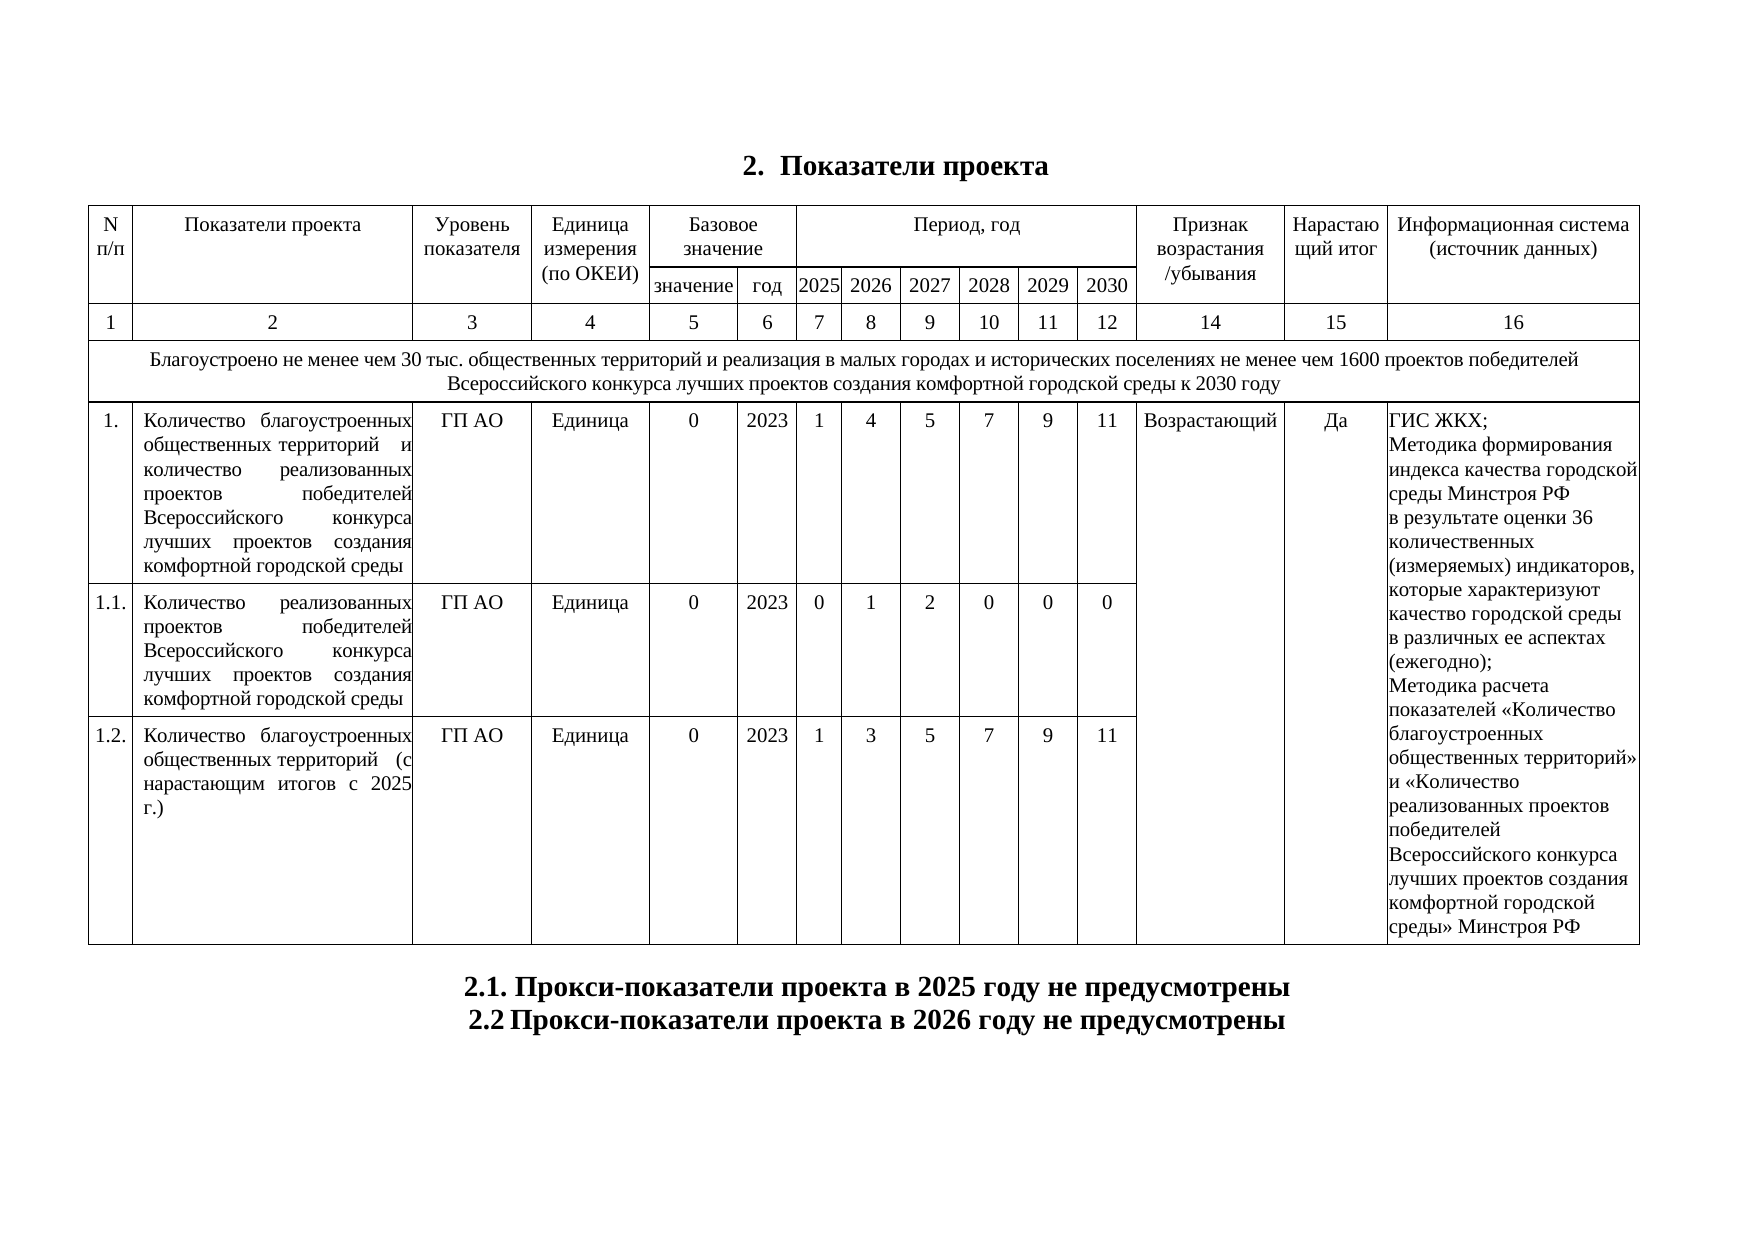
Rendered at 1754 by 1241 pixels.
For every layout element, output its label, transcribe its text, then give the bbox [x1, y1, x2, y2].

table_cell ГП АО [413, 717, 531, 944]
table_cell 3 [842, 717, 900, 944]
table_cell 16 [1388, 304, 1639, 340]
table_cell 2030 [1078, 268, 1136, 303]
table_cell 2029 [1019, 268, 1077, 303]
table_cell 7 [797, 304, 841, 340]
table_cell 0 [650, 584, 737, 716]
table_cell 0 [650, 403, 737, 583]
table_cell ГИС ЖКХ; Методика формирования индекса качества городской среды Минстроя РФ в результате оценки 36 количественных (измеряемых) индикаторов, которые характеризуют качество городской среды в различных ее аспектах (ежегодно); Методика расчета показателей «Количество благоустроенных общественных территорий» и «Количество реализованных проектов победителей Всероссийского конкурса лучших проектов создания комфортной городской среды» Минстроя РФ [1388, 403, 1639, 944]
table_cell 11 [1078, 717, 1136, 944]
table_cell 6 [738, 304, 796, 340]
table_cell Количество благоустроенных общественных территорий и количество реализованных проектов победителей Всероссийского конкурса лучших проектов создания комфортной городской среды [133, 403, 412, 583]
table_header Показатели проекта [133, 206, 412, 303]
table_cell 5 [650, 304, 737, 340]
table_cell 2028 [960, 268, 1018, 303]
table_header Информационная система (источник данных) [1388, 206, 1639, 303]
table_cell 12 [1078, 304, 1136, 340]
table_cell 2 [133, 304, 412, 340]
table_cell Количество реализованных проектов победителей Всероссийского конкурса лучших проектов создания комфортной городской среды [133, 584, 412, 716]
table_cell Благоустроено не менее чем 30 тыс. общественных территорий и реализация в малых городах и исторических поселениях не менее чем 1600 проектов победителей Всероссийского конкурса лучших проектов создания комфортной городской среды к 2030 году [89, 341, 1639, 401]
table_cell 15 [1285, 304, 1387, 340]
table_cell 1.1. [89, 584, 132, 716]
table_cell 0 [797, 584, 841, 716]
table_cell 3 [413, 304, 531, 340]
table_cell 14 [1137, 304, 1284, 340]
table_header Период, год [797, 206, 1136, 266]
table_cell Единица [532, 403, 649, 583]
text 2.2 Прокси-показатели проекта в 2026 году не предусмотрены [89, 1002, 1665, 1036]
table_cell 1 [797, 717, 841, 944]
table_cell 1 [89, 304, 132, 340]
table_header N п/п [89, 206, 132, 303]
table_cell 9 [1019, 717, 1077, 944]
table_cell 1. [89, 403, 132, 583]
table_cell Да [1285, 403, 1387, 944]
table_cell 11 [1019, 304, 1077, 340]
table_cell 5 [901, 717, 959, 944]
table_cell 2023 [738, 403, 796, 583]
table_cell ГП АО [413, 584, 531, 716]
table_cell год [738, 268, 796, 303]
table_cell ГП АО [413, 403, 531, 583]
table_cell 8 [842, 304, 900, 340]
table_cell 9 [1019, 403, 1077, 583]
table_header Единица измерения (по ОКЕИ) [532, 206, 649, 303]
table_cell 0 [650, 717, 737, 944]
table_cell 2027 [901, 268, 959, 303]
table_cell 1.2. [89, 717, 132, 944]
table_header Нарастающий итог [1285, 206, 1387, 303]
table_cell Единица [532, 584, 649, 716]
list Показатели проекта [126, 148, 1665, 181]
table_cell 10 [960, 304, 1018, 340]
table_cell 0 [1019, 584, 1077, 716]
table_cell значение [650, 268, 737, 303]
table_cell 2026 [842, 268, 900, 303]
table_cell 0 [1078, 584, 1136, 716]
table_cell Количество благоустроенных общественных территорий (с нарастающим итогов с 2025 г.) [133, 717, 412, 944]
table_cell 7 [960, 403, 1018, 583]
table_cell 2 [901, 584, 959, 716]
table_cell Возрастающий [1137, 403, 1284, 944]
table_header Базовое значение [650, 206, 796, 266]
table_header Признак возрастания /убывания [1137, 206, 1284, 303]
table_cell 1 [797, 403, 841, 583]
table_cell 2023 [738, 717, 796, 944]
table_cell 9 [901, 304, 959, 340]
table_cell 2023 [738, 584, 796, 716]
table_cell 2025 [797, 268, 841, 303]
table_header Уровень показателя [413, 206, 531, 303]
table_cell Единица [532, 717, 649, 944]
table_cell 4 [532, 304, 649, 340]
table_cell 7 [960, 717, 1018, 944]
table_cell 1 [842, 584, 900, 716]
table_cell 5 [901, 403, 959, 583]
table_cell 11 [1078, 403, 1136, 583]
table_cell 4 [842, 403, 900, 583]
text 2.1. Прокси-показатели проекта в 2025 году не предусмотрены [89, 969, 1665, 1002]
table_cell 0 [960, 584, 1018, 716]
